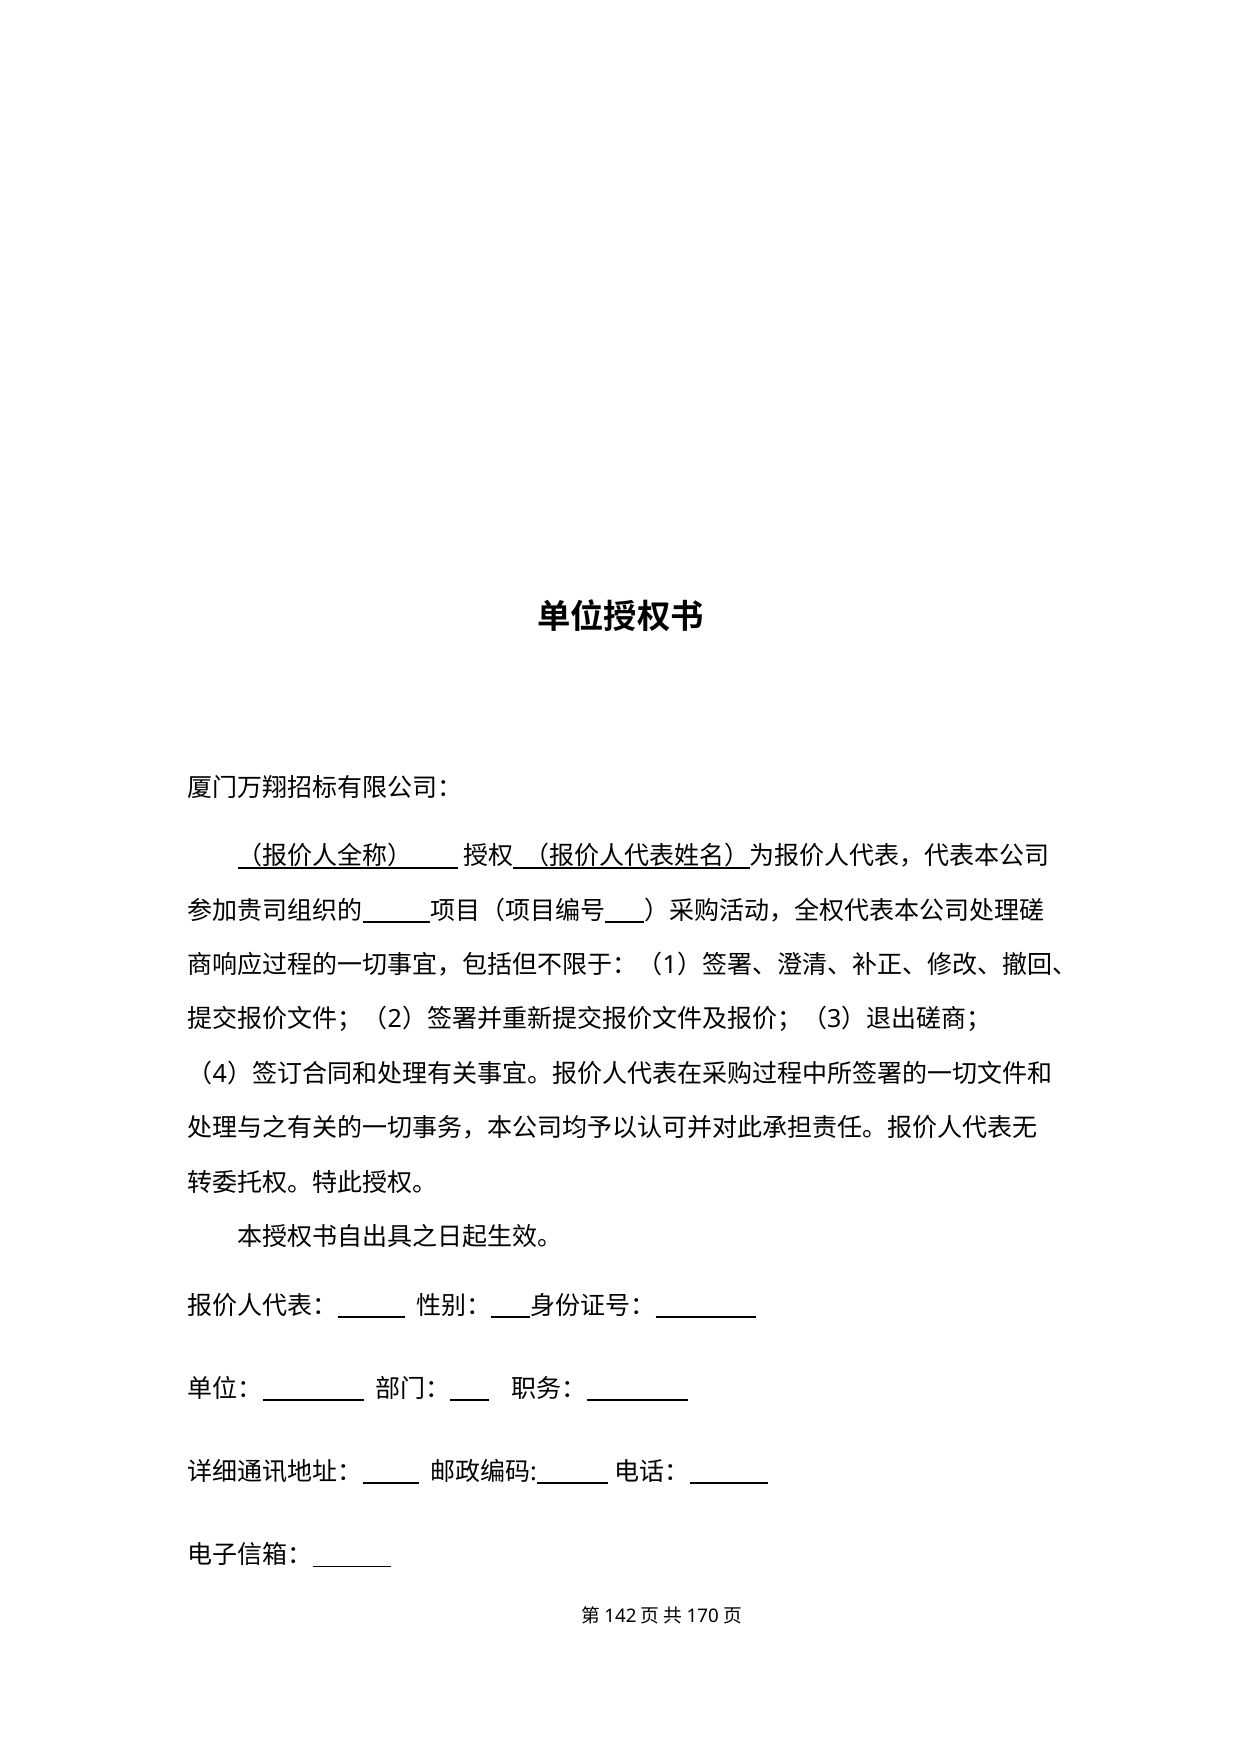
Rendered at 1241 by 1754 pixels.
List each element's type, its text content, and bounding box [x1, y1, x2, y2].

text 报价人代表： 性别： 身份证号： [187, 1271, 1053, 1336]
text 本授权书自出具之日起生效。 [187, 1216, 1053, 1253]
text 详细通讯地址： 邮政编码: 电话： [187, 1437, 1053, 1502]
text （报价人全称） 授权 （报价人代表姓名）为报价人代表，代表本公司参加贵司组织的 项目（项目编号 ）采购活动，全权代表本公司处理磋商响应过程的一切事宜，包括但不限于：（1）签署、澄清、补正、修改、撤回、提交报价文件；（2）签署并重新提交报价文件及报价；（3）退出磋商；（4）签订合同和处理有关事宜。报价人代表在采购过程中所签署的一切文件和处理与之有关的一切事务，本公司均予以认可并对此承担责任。报价人代表无转委托权。特此授权。 [187, 836, 1053, 1198]
text 电子信箱： [187, 1520, 1053, 1585]
text 单位： 部门： 职务： [187, 1354, 1053, 1419]
text 厦门万翔招标有限公司： [187, 753, 1053, 818]
text 单位授权书 [187, 582, 1053, 647]
